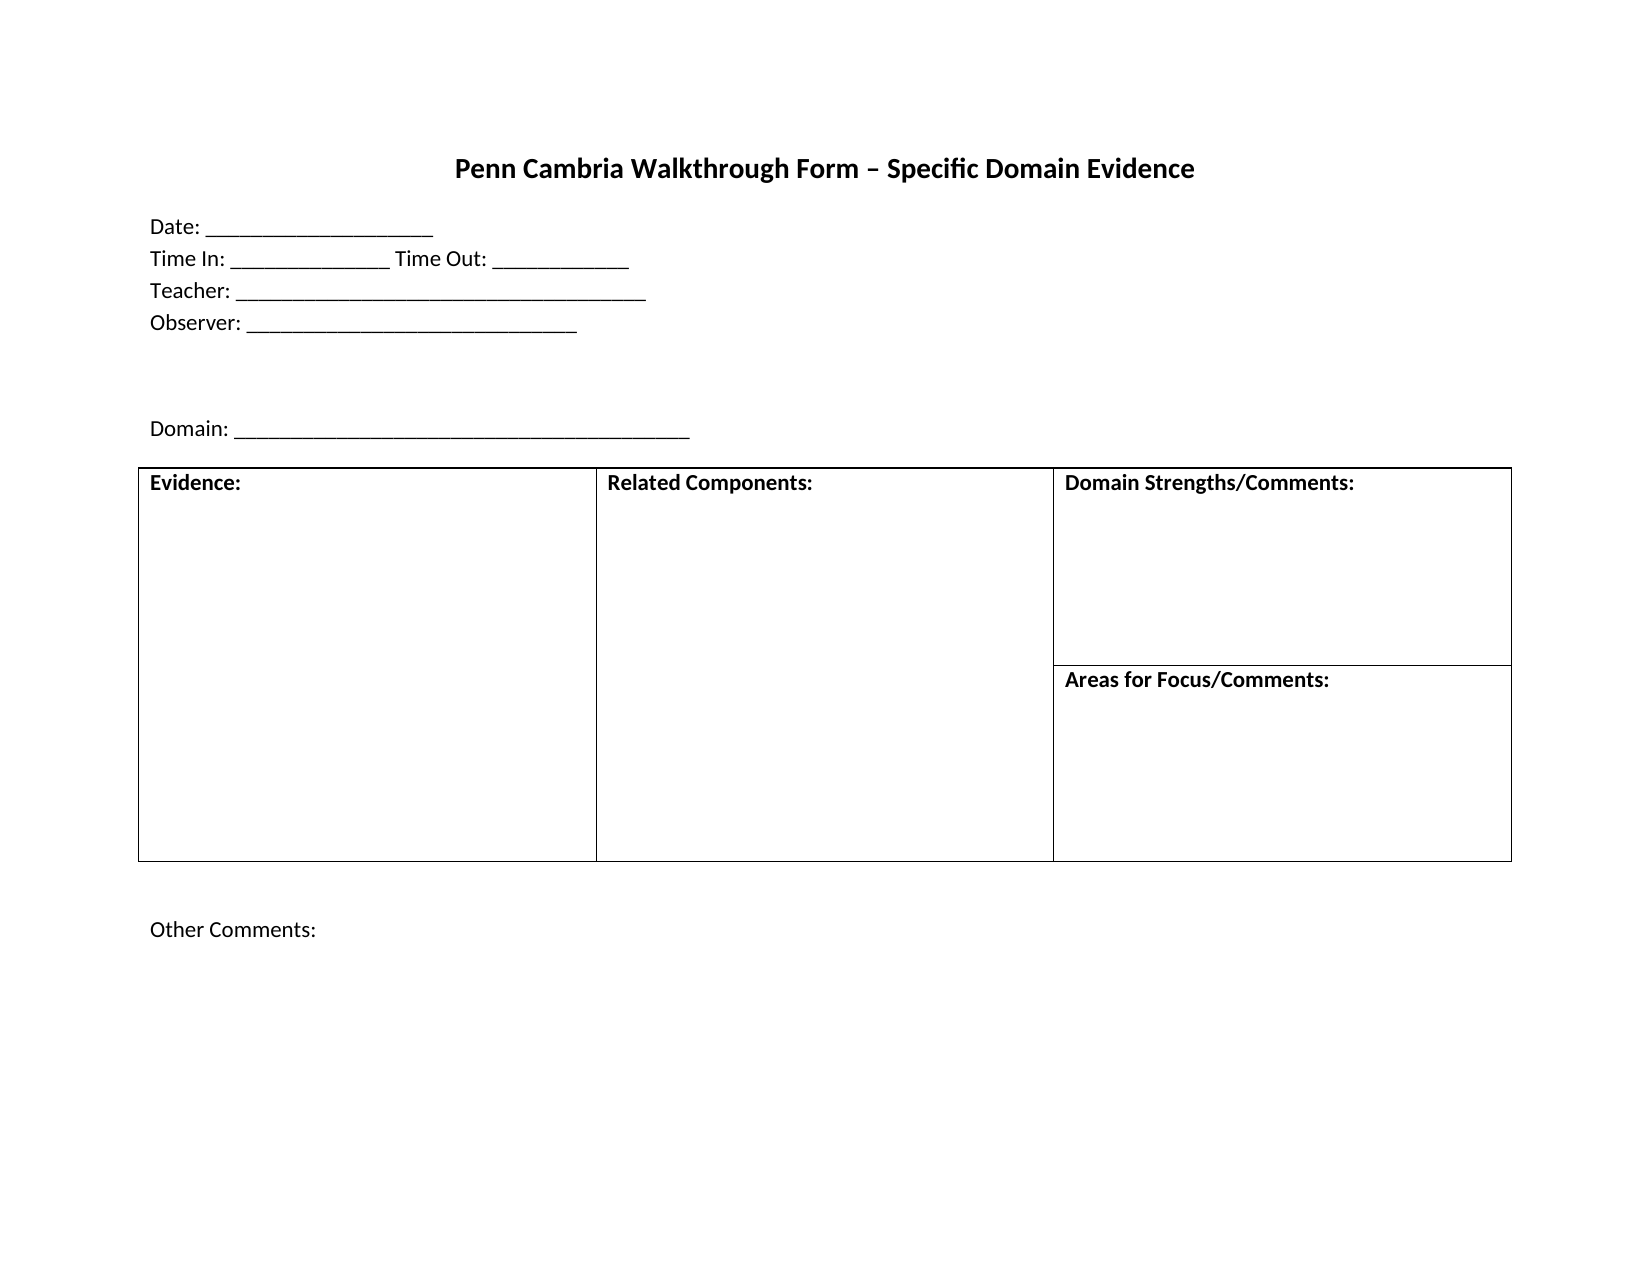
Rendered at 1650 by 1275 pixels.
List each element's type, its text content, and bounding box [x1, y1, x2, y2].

table_cell Areas for Focus/Comments: [1054, 666, 1511, 861]
text Other Comments: [150, 915, 1500, 943]
table_header Evidence: [139, 469, 596, 861]
table_header Domain Strengths/Comments: [1054, 469, 1511, 664]
text Penn Cambria Walkthrough Form – Specific Domain Evidence [150, 150, 1500, 186]
table_header Related Components: [597, 469, 1053, 861]
text Domain: ________________________________________ [150, 414, 1500, 442]
text Date: ____________________ Time In: ______________ Time Out: ____________ Teacher: ____________________________________ Observer: _____________________________ [150, 212, 1500, 336]
